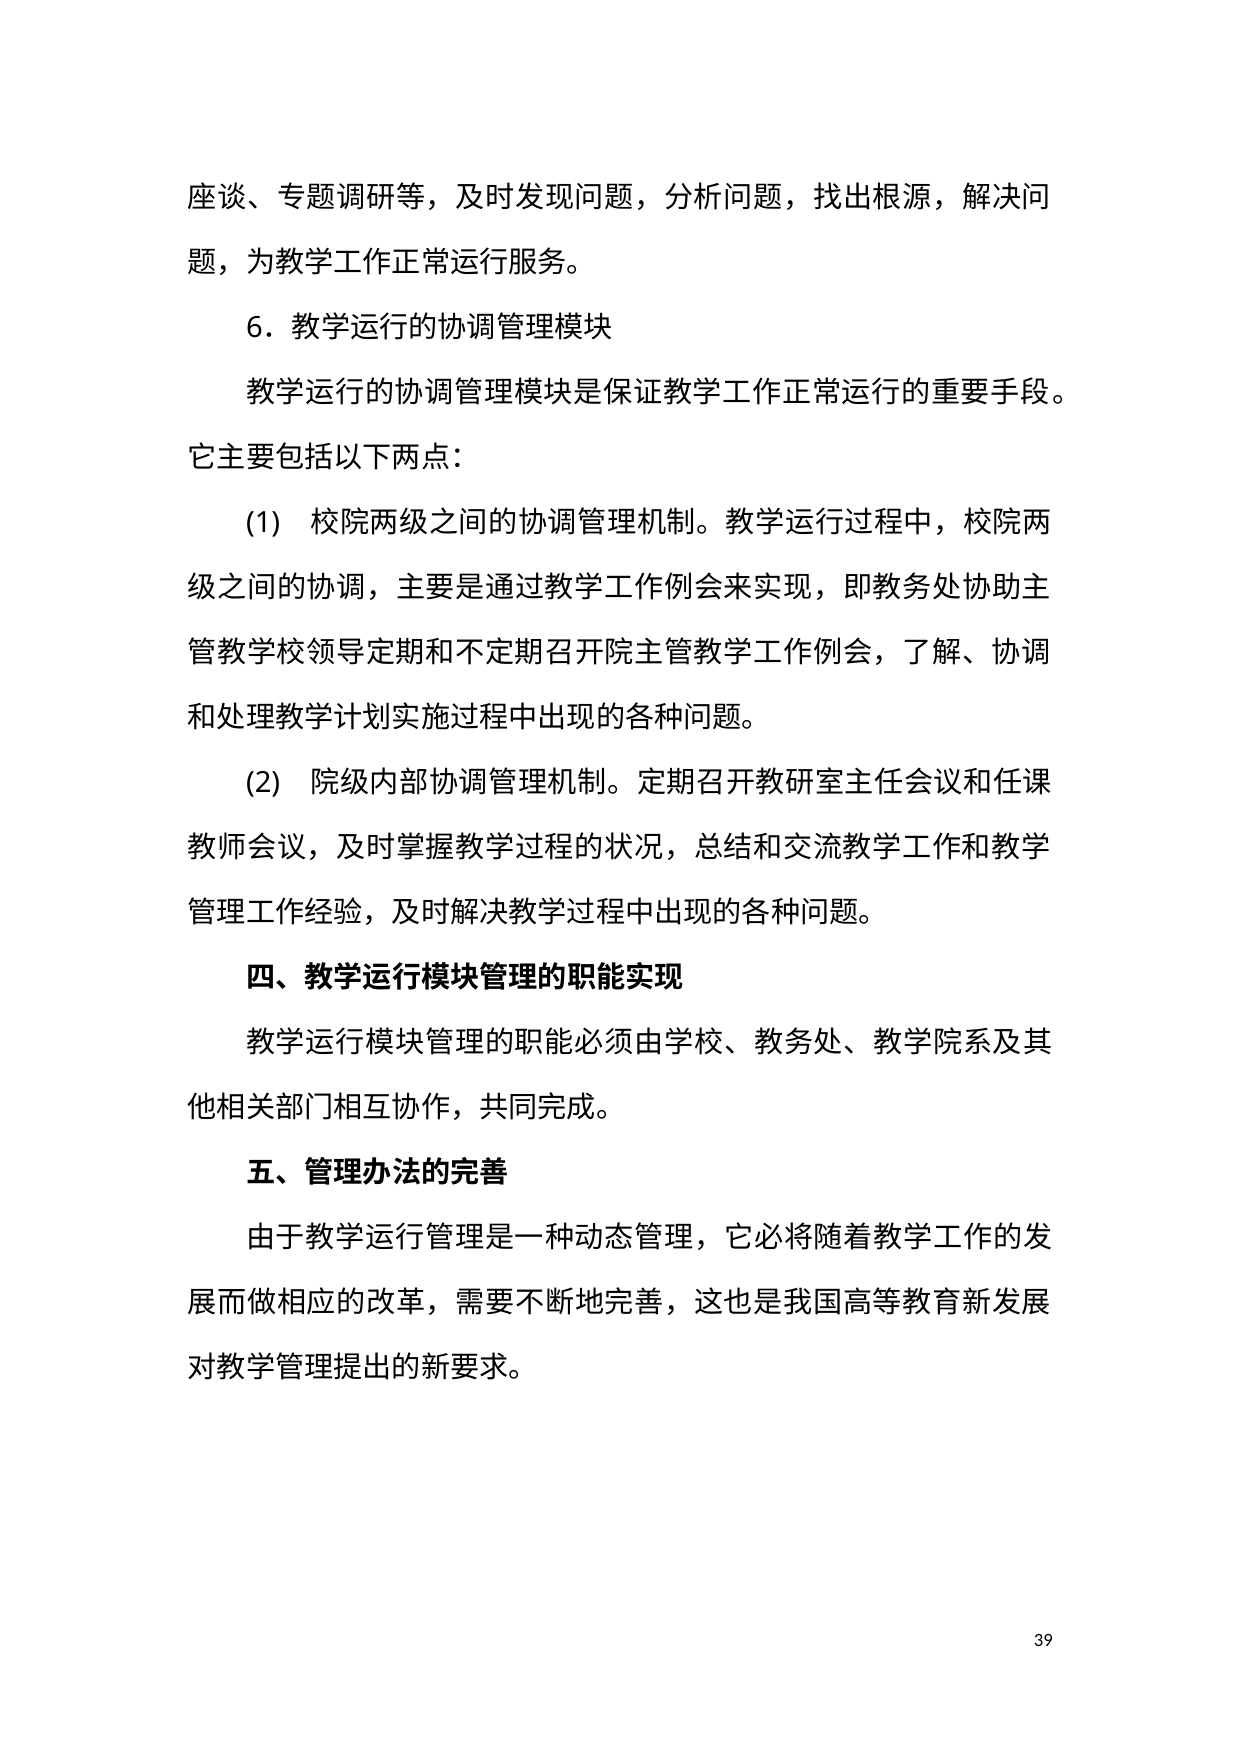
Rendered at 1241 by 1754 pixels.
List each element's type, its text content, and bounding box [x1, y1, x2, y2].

text (2) 院级内部协调管理机制。定期召开教研室主任会议和任课教师会议，及时掌握教学过程的状况，总结和交流教学工作和教学管理工作经验，及时解决教学过程中出现的各种问题。 [187, 747, 1053, 942]
text 由于教学运行管理是一种动态管理，它必将随着教学工作的发展而做相应的改革，需要不断地完善，这也是我国高等教育新发展对教学管理提出的新要求。 [187, 1202, 1053, 1397]
text 教学运行的协调管理模块是保证教学工作正常运行的重要手段。它主要包括以下两点： [187, 357, 1053, 487]
text 四、教学运行模块管理的职能实现 [187, 942, 1053, 1007]
text 教学运行模块管理的职能必须由学校、教务处、教学院系及其他相关部门相互协作，共同完成。 [187, 1007, 1053, 1137]
text 6．教学运行的协调管理模块 [187, 292, 1053, 357]
text (1) 校院两级之间的协调管理机制。教学运行过程中，校院两级之间的协调，主要是通过教学工作例会来实现，即教务处协助主管教学校领导定期和不定期召开院主管教学工作例会，了解、协调和处理教学计划实施过程中出现的各种问题。 [187, 487, 1053, 747]
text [187, 162, 1053, 292]
text 五、管理办法的完善 [187, 1137, 1053, 1202]
